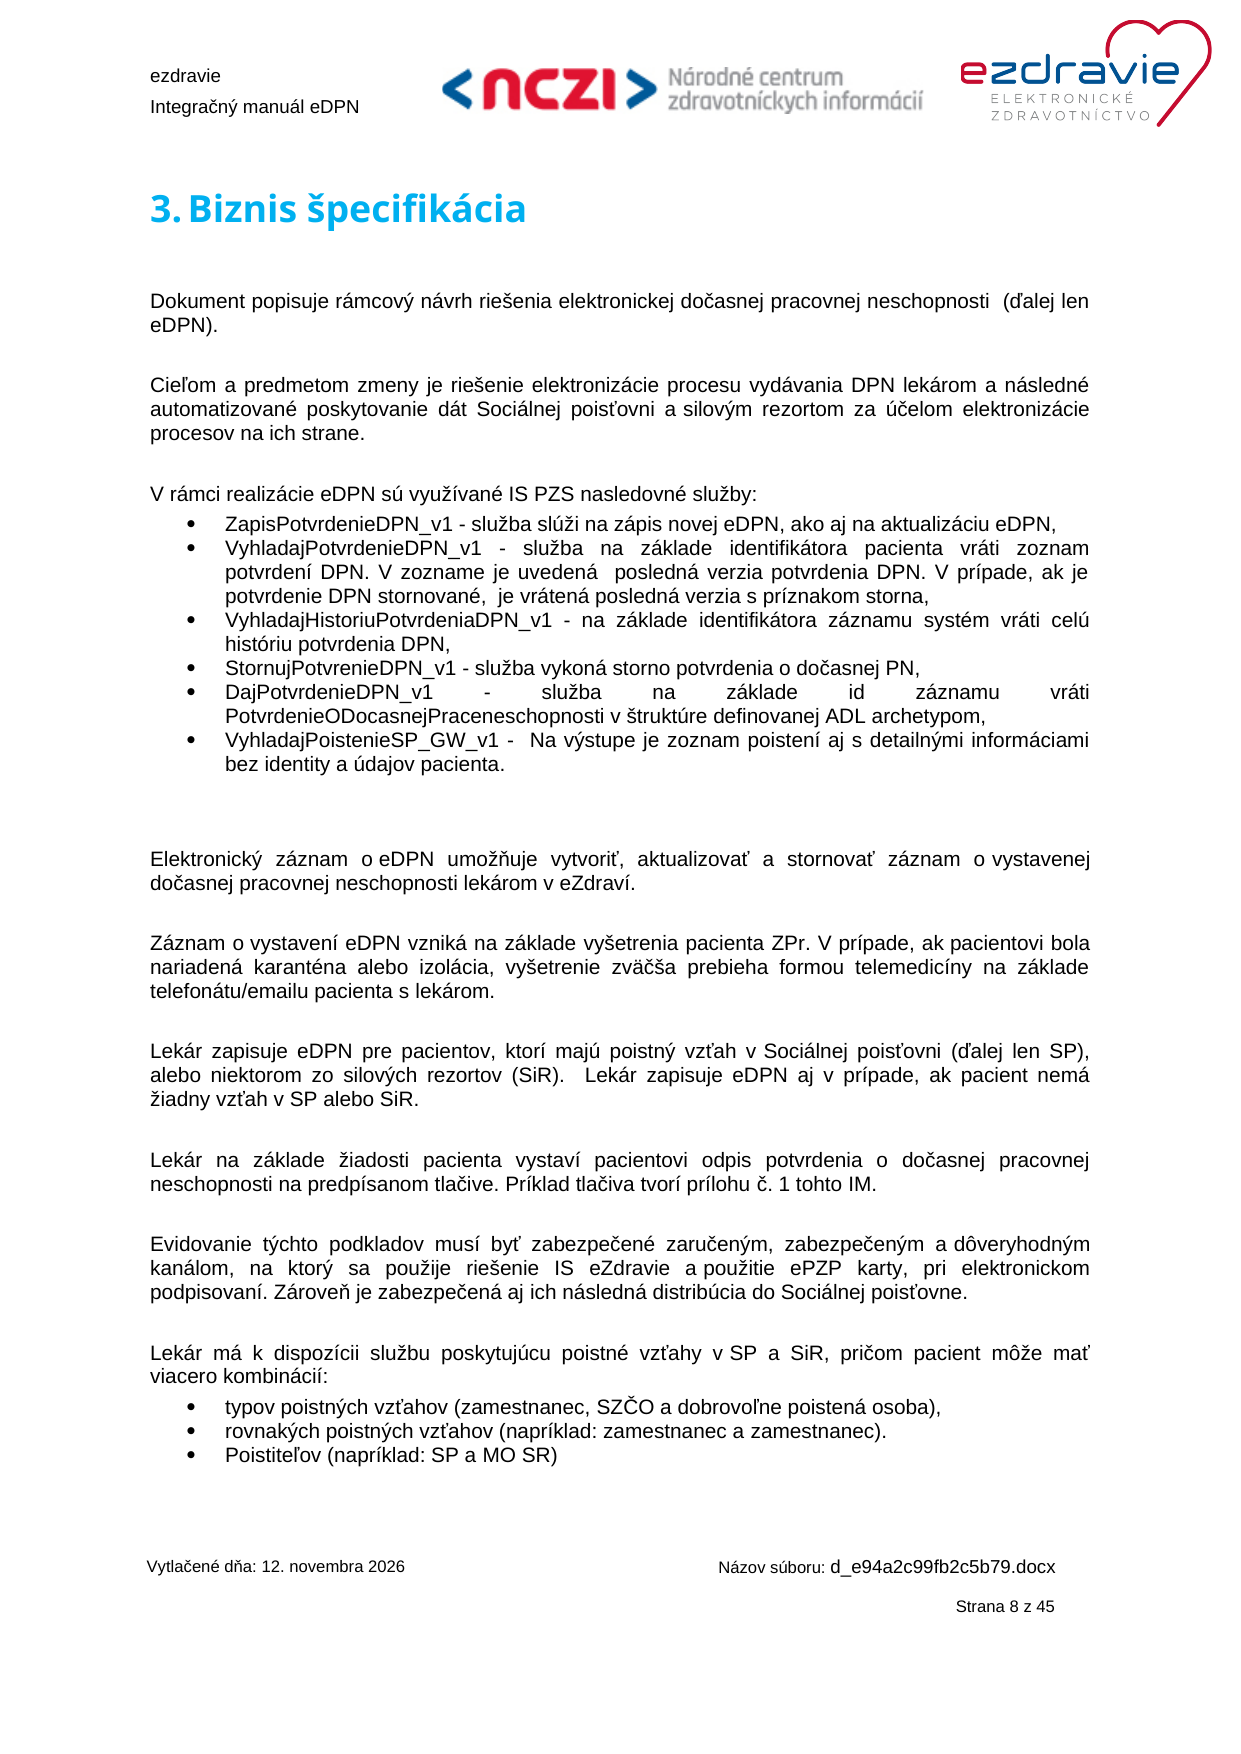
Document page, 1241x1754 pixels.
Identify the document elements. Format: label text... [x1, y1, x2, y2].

picture [961, 20, 1212, 127]
text Evidovanie týchto podkladov musí byť zabezpečené zaručeným, zabezpečeným a dôveryhodným kanálom, na ktorý sa použije riešenie IS eZdravie a použitie ePZP karty, pri elektronickom podpisovaní. Zároveň je zabezpečená aj ich následná distribúcia do Sociálnej poisťovne. [150, 1232, 1090, 1304]
list Poistiteľov (napríklad: SP a MO SR) [187, 1443, 1090, 1467]
text Elektronický záznam o eDPN umožňuje vytvoriť, aktualizovať a stornovať záznam o vystavenej dočasnej pracovnej neschopnosti lekárom v eZdraví. [150, 847, 1090, 894]
list DajPotvrdenieDPN_v1 - služba na základe id záznamu vráti PotvrdenieODocasnejPraceneschopnosti v štruktúre definovanej ADL archetypom, [187, 680, 1090, 728]
text Záznam o vystavení eDPN vzniká na základe vyšetrenia pacienta ZPr. V prípade, ak pacientovi bola nariadená karanténa alebo izolácia, vyšetrenie zväčša prebieha formou telemedicíny na základe telefonátu/emailu pacienta s lekárom. [150, 931, 1090, 1003]
list VyhladajPoistenieSP_GW_v1 - Na výstupe je zoznam poistení aj s detailnými informáciami bez identity a údajov pacienta. [187, 728, 1090, 776]
text Cieľom a predmetom zmeny je riešenie elektronizácie procesu vydávania DPN lekárom a následné automatizované poskytovanie dát Sociálnej poisťovni a silovým rezortom za účelom elektronizácie procesov na ich strane. [150, 373, 1090, 445]
list VyhladajPotvrdenieDPN_v1 - služba na základe identifikátora pacienta vráti zoznam potvrdení DPN. V zozname je uvedená posledná verzia potvrdenia DPN. V prípade, ak je potvrdenie DPN stornované, je vrátená posledná verzia s príznakom storna, [187, 536, 1090, 608]
list VyhladajHistoriuPotvrdeniaDPN_v1 - na základe identifikátora záznamu systém vráti celú históriu potvrdenia DPN, [187, 608, 1090, 656]
subtitle Biznis špecifikácia [150, 183, 1090, 234]
list rovnakých poistných vzťahov (napríklad: zamestnanec a zamestnanec). [187, 1419, 1090, 1443]
text Lekár na základe žiadosti pacienta vystaví pacientovi odpis potvrdenia o dočasnej pracovnej neschopnosti na predpísanom tlačive. Príklad tlačiva tvorí prílohu č. 1 tohto IM. [150, 1148, 1090, 1196]
list StornujPotvrenieDPN_v1 - služba vykoná storno potvrdenia o dočasnej PN, [187, 656, 1090, 680]
list ZapisPotvrdenieDPN_v1 - služba slúži na zápis novej eDPN, ako aj na aktualizáciu eDPN, [187, 512, 1090, 536]
picture [442, 67, 924, 114]
text Dokument popisuje rámcový návrh riešenia elektronickej dočasnej pracovnej neschopnosti (ďalej len eDPN). [150, 289, 1090, 337]
text V rámci realizácie eDPN sú využívané IS PZS nasledovné služby: [150, 482, 1090, 506]
list typov poistných vzťahov (zamestnanec, SZČO a dobrovoľne poistená osoba), [187, 1394, 1090, 1419]
text Lekár zapisuje eDPN pre pacientov, ktorí majú poistný vzťah v Sociálnej poisťovni (ďalej len SP), alebo niektorom zo silových rezortov (SiR). Lekár zapisuje eDPN aj v prípade, ak pacient nemá žiadny vzťah v SP alebo SiR. [150, 1039, 1090, 1111]
text Lekár má k dispozícii službu poskytujúcu poistné vzťahy v SP a SiR, pričom pacient môže mať viacero kombinácií: [150, 1340, 1090, 1388]
